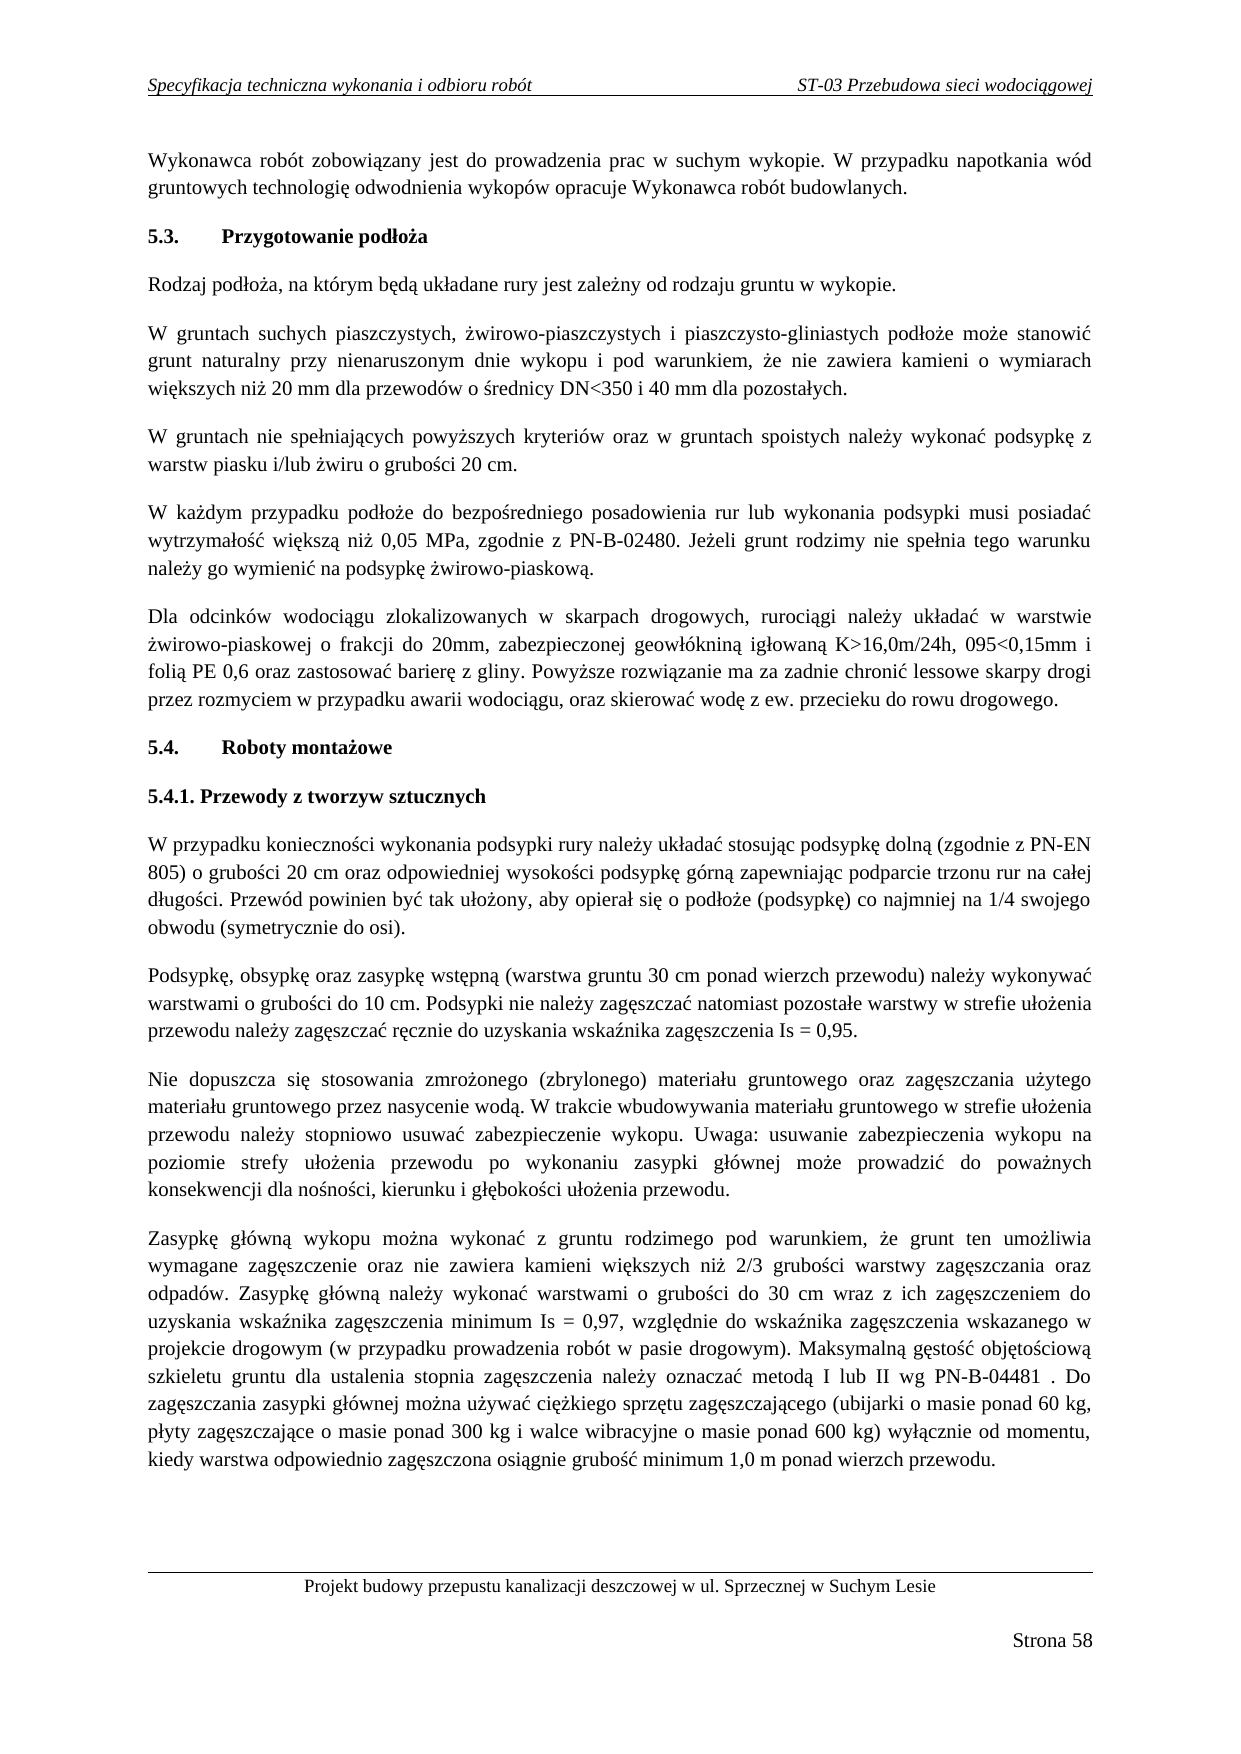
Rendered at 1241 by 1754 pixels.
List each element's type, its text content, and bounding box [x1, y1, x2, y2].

text W przypadku konieczności wykonania podsypki rury należy układać stosując podsypkę dolną (zgodnie z PN-EN 805) o grubości 20 cm oraz odpowiedniej wysokości podsypkę górną zapewniając podparcie trzonu rur na całej długości. Przewód powinien być tak ułożony, aby opierał się o podłoże (podsypkę) co najmniej na 1/4 swojego obwodu (symetrycznie do osi). [148, 832, 1093, 939]
text Wykonawca robót zobowiązany jest do prowadzenia prac w suchym wykopie. W przypadku napotkania wód gruntowych technologię odwodnienia wykopów opracuje Wykonawca robót budowlanych. [148, 148, 1093, 199]
text Podsypkę, obsypkę oraz zasypkę wstępną (warstwa gruntu 30 cm ponad wierzch przewodu) należy wykonywać warstwami o grubości do 10 cm. Podsypki nie należy zagęszczać natomiast pozostałe warstwy w strefie ułożenia przewodu należy zagęszczać ręcznie do uzyskania wskaźnika zagęszczenia Is = 0,95. [148, 963, 1093, 1042]
text W gruntach nie spełniających powyższych kryteriów oraz w gruntach spoistych należy wykonać podsypkę z warstw piasku i/lub żwiru o grubości 20 cm. [148, 424, 1093, 476]
text 5.4. Roboty montażowe [148, 735, 1093, 759]
text W gruntach suchych piaszczystych, żwirowo-piaszczystych i piaszczysto-gliniastych podłoże może stanowić grunt naturalny przy nienaruszonym dnie wykopu i pod warunkiem, że nie zawiera kamieni o wymiarach większych niż 20 mm dla przewodów o średnicy DN<350 i 40 mm dla pozostałych. [148, 321, 1093, 400]
text Nie dopuszcza się stosowania zmrożonego (zbrylonego) materiału gruntowego oraz zagęszczania użytego materiału gruntowego przez nasycenie wodą. W trakcie wbudowywania materiału gruntowego w strefie ułożenia przewodu należy stopniowo usuwać zabezpieczenie wykopu. Uwaga: usuwanie zabezpieczenia wykopu na poziomie strefy ułożenia przewodu po wykonaniu zasypki głównej może prowadzić do poważnych konsekwencji dla nośności, kierunku i głębokości ułożenia przewodu. [148, 1067, 1093, 1201]
text W każdym przypadku podłoże do bezpośredniego posadowienia rur lub wykonania podsypki musi posiadać wytrzymałość większą niż 0,05 MPa, zgodnie z PN-B-02480. Jeżeli grunt rodzimy nie spełnia tego warunku należy go wymienić na podsypkę żwirowo-piaskową. [148, 500, 1093, 579]
text 5.4.1. Przewody z tworzyw sztucznych [148, 783, 1093, 808]
text Rodzaj podłoża, na którym będą układane rury jest zależny od rodzaju gruntu w wykopie. [148, 272, 1093, 296]
text 5.3. Przygotowanie podłoża [148, 224, 1093, 248]
text Dla odcinków wodociągu zlokalizowanych w skarpach drogowych, rurociągi należy układać w warstwie żwirowo-piaskowej o frakcji do 20mm, zabezpieczonej geowłókniną igłowaną K>16,0m/24h, 095<0,15mm i folią PE 0,6 oraz zastosować barierę z gliny. Powyższe rozwiązanie ma za zadnie chronić lessowe skarpy drogi przez rozmyciem w przypadku awarii wodociągu, oraz skierować wodę z ew. przecieku do rowu drogowego. [148, 604, 1093, 711]
text Zasypkę główną wykopu można wykonać z gruntu rodzimego pod warunkiem, że grunt ten umożliwia wymagane zagęszczenie oraz nie zawiera kamieni większych niż 2/3 grubości warstwy zagęszczania oraz odpadów. Zasypkę główną należy wykonać warstwami o grubości do 30 cm wraz z ich zagęszczeniem do uzyskania wskaźnika zagęszczenia minimum Is = 0,97, względnie do wskaźnika zagęszczenia wskazanego w projekcie drogowym (w przypadku prowadzenia robót w pasie drogowym). Maksymalną gęstość objętościową szkieletu gruntu dla ustalenia stopnia zagęszczenia należy oznaczać metodą I lub II wg PN-B-04481 . Do zagęszczania zasypki głównej można używać ciężkiego sprzętu zagęszczającego (ubijarki o masie ponad 60 kg, płyty zagęszczające o masie ponad 300 kg i walce wibracyjne o masie ponad 600 kg) wyłącznie od momentu, kiedy warstwa odpowiednio zagęszczona osiągnie grubość minimum 1,0 m ponad wierzch przewodu. [148, 1226, 1093, 1471]
